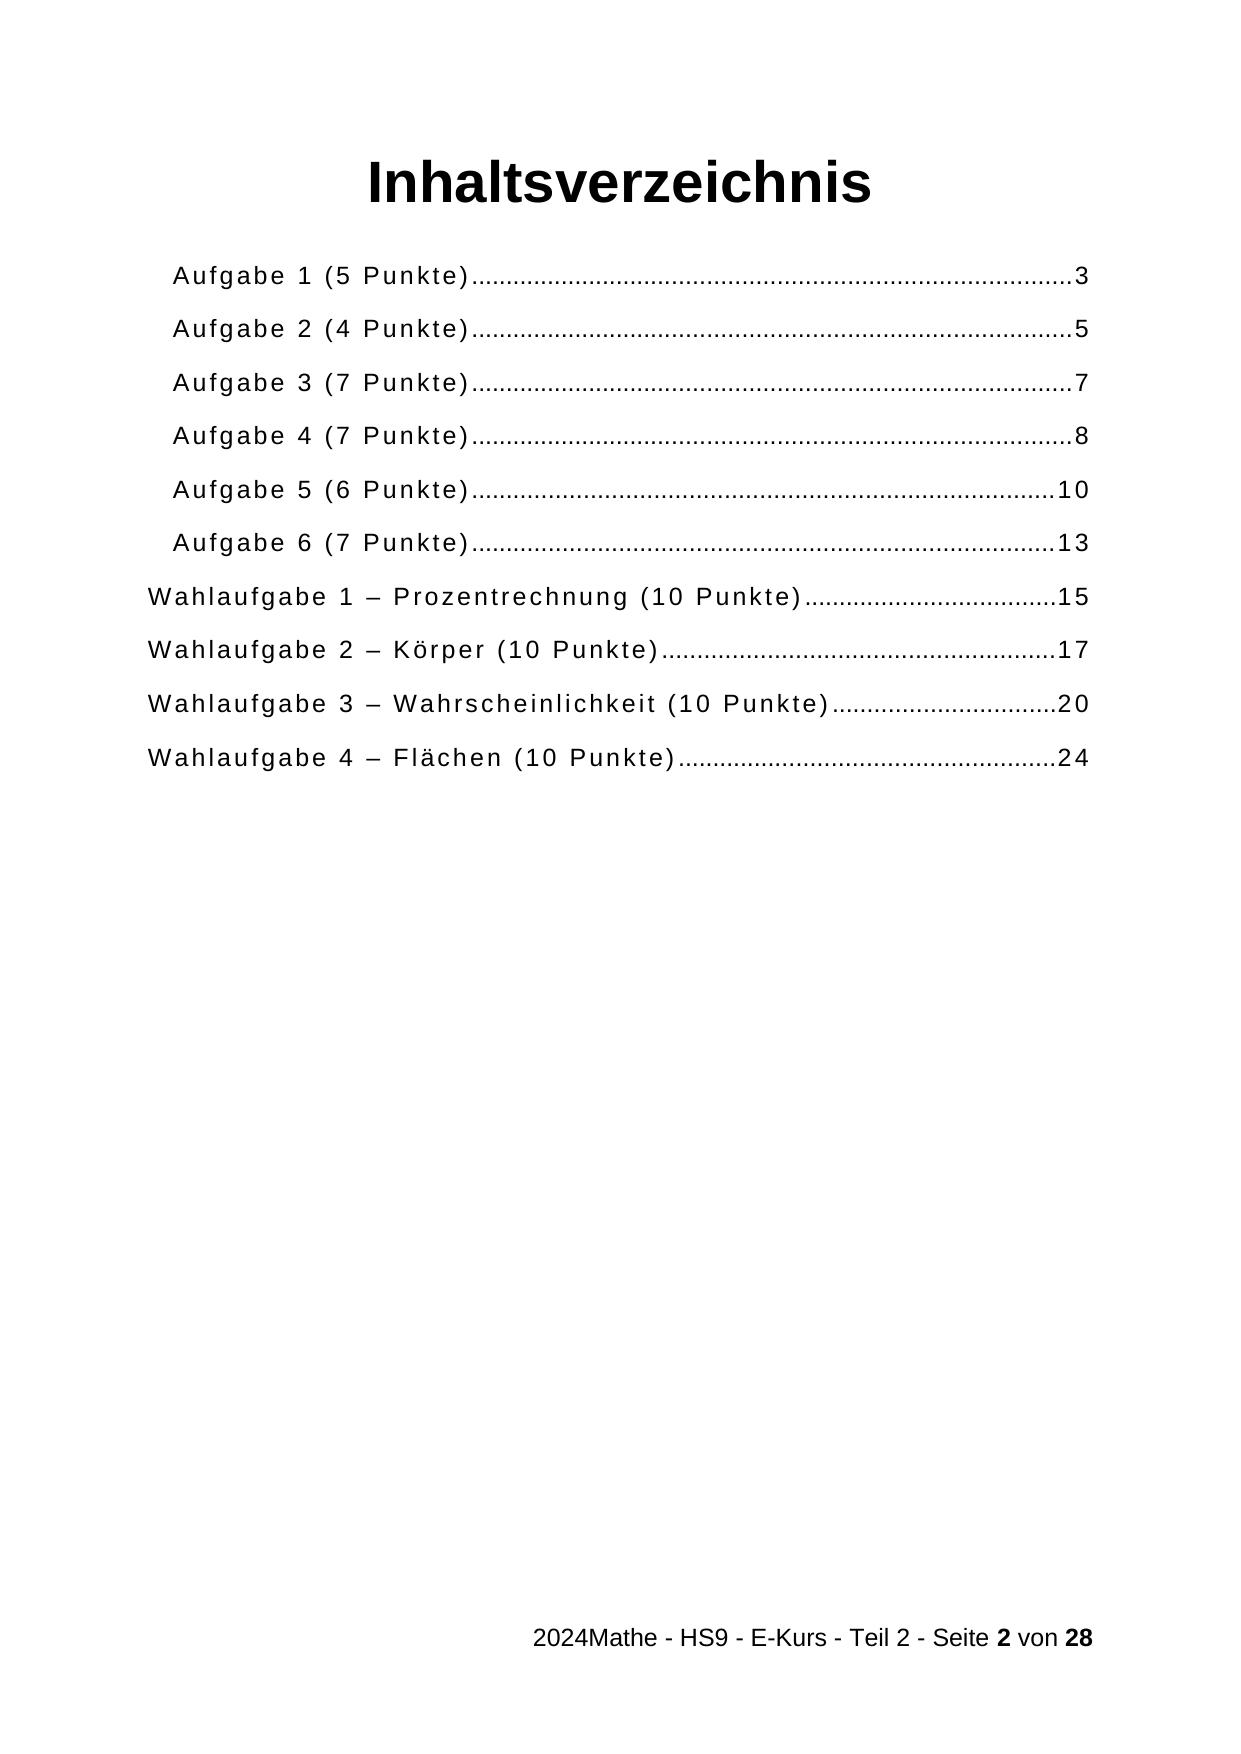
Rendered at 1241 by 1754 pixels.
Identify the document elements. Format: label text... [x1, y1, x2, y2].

text Wahlaufgabe 3 – Wahrscheinlichkeit (10 Punkte) 20 [148, 689, 1093, 718]
text Aufgabe 2 (4 Punkte) 5 [173, 314, 1093, 343]
text Aufgabe 3 (7 Punkte) 7 [173, 368, 1093, 397]
text Wahlaufgabe 4 – Flächen (10 Punkte) 24 [148, 743, 1093, 771]
text Wahlaufgabe 1 – Prozentrechnung (10 Punkte) 15 [148, 582, 1093, 611]
text Wahlaufgabe 2 – Körper (10 Punkte) 17 [148, 636, 1093, 664]
text Aufgabe 4 (7 Punkte) 8 [173, 421, 1093, 450]
text Aufgabe 5 (6 Punkte) 10 [173, 475, 1093, 504]
text Aufgabe 6 (7 Punkte) 13 [173, 528, 1093, 557]
text Aufgabe 1 (5 Punkte) 3 [173, 261, 1093, 289]
